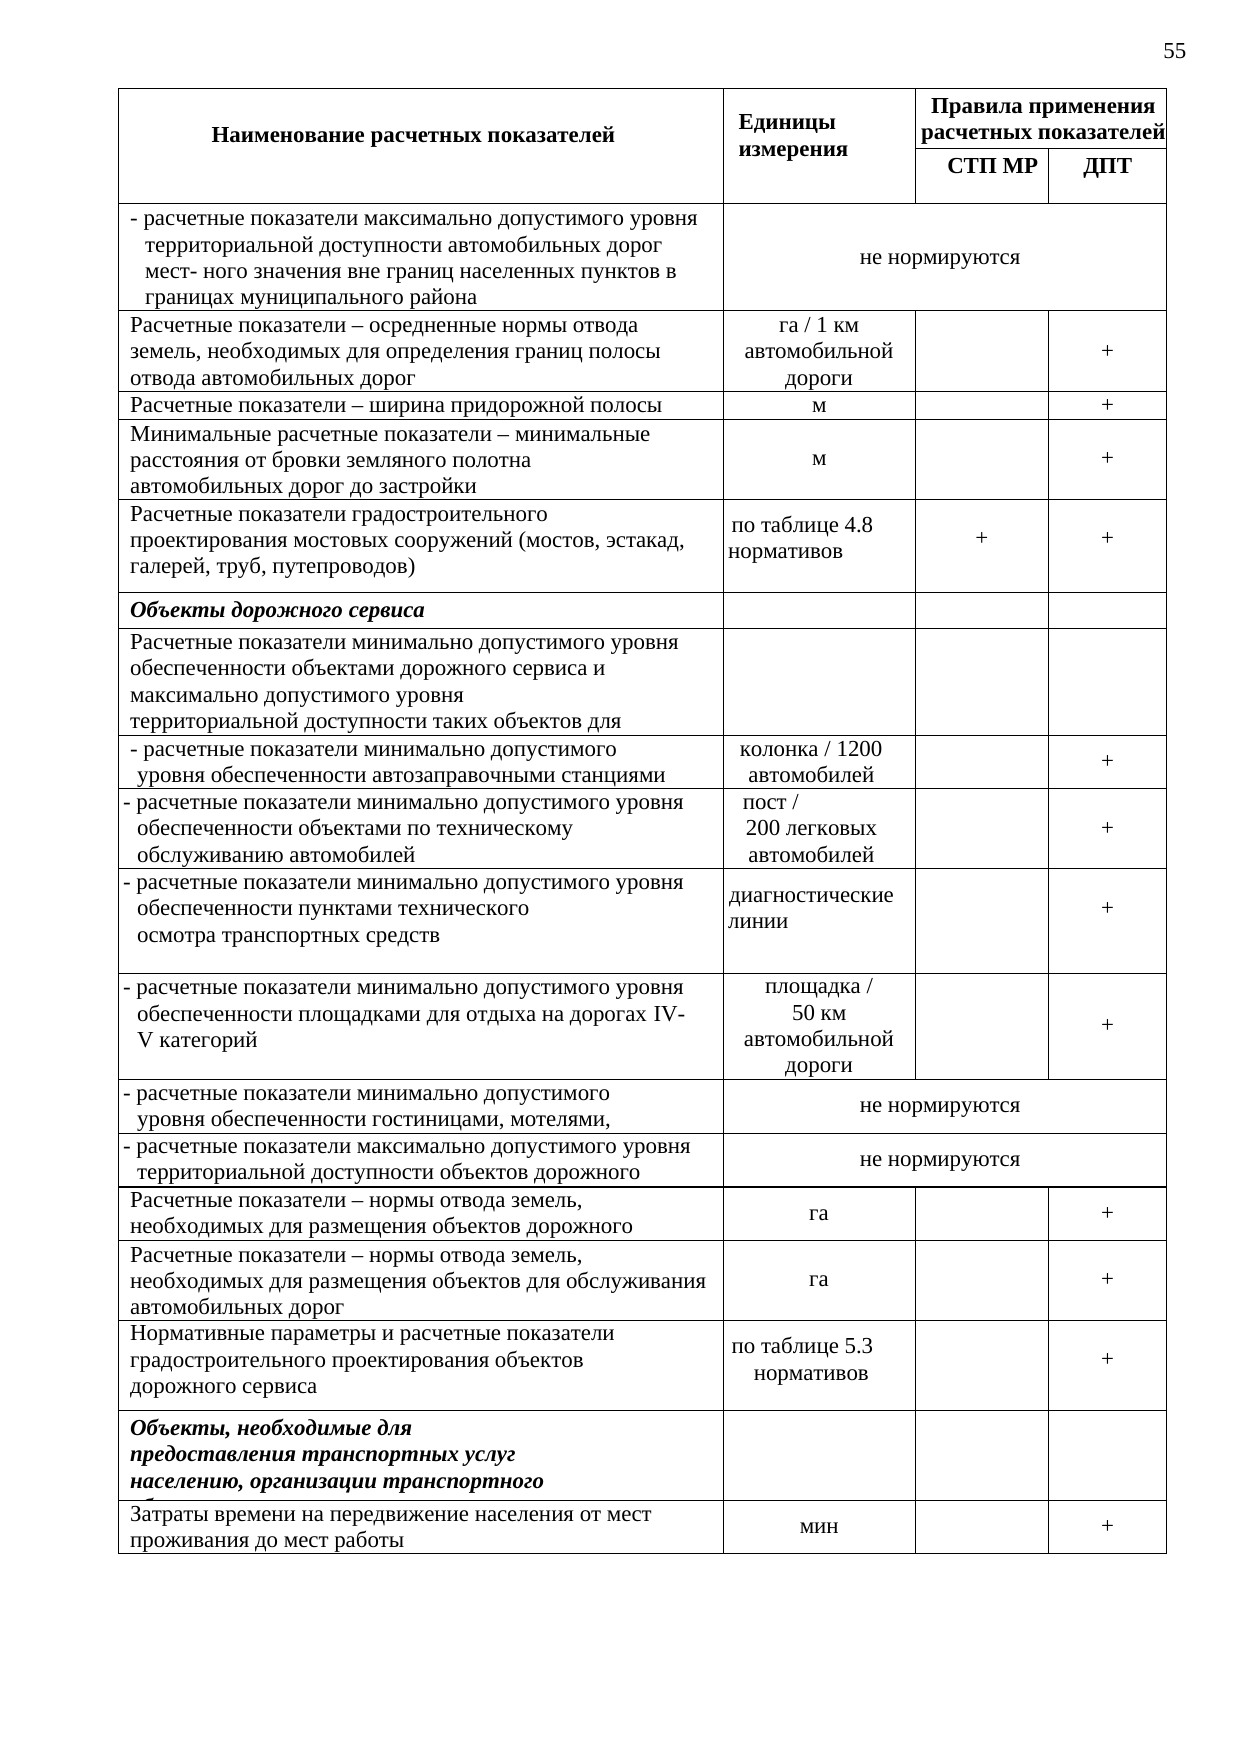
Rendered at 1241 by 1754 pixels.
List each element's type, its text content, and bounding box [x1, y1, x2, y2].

table_cell га [724, 1241, 915, 1320]
table_cell [916, 629, 1048, 735]
table_cell мин [724, 1501, 915, 1553]
table_cell колонка / 1200 автомобилей [724, 736, 915, 788]
table_cell - расчетные показатели минимально допустимого уровня обеспеченности пунктами технического осмотра транспортных средств [119, 869, 723, 972]
table_header Единицы измерения [724, 89, 915, 203]
table_cell + [1049, 500, 1166, 592]
table_cell [916, 1188, 1048, 1240]
table_cell [916, 736, 1048, 788]
table_cell по таблице 4.8 нормативов [724, 500, 915, 592]
table_cell Объекты, необходимые для предоставления транспортных услуг населению, организации транспортного обслуживания населения [119, 1411, 723, 1499]
table_cell + [1049, 736, 1166, 788]
table_cell - расчетные показатели минимально допустимого уровня обеспеченности площадками для отдыха на дорогах IV-V категорий [119, 974, 723, 1079]
table_cell диагностические линии [724, 869, 915, 972]
table_cell пост / 200 легковых автомобилей [724, 789, 915, 868]
table_cell [916, 1321, 1048, 1409]
table_cell Расчетные показатели – нормы отвода земель, необходимых для размещения объектов дорожного сервиса [119, 1188, 723, 1240]
table_cell [916, 392, 1048, 419]
table_cell [724, 1411, 915, 1499]
table_cell + [916, 500, 1048, 592]
table_cell Расчетные показатели – осредненные нормы отвода земель, необходимых для определения границ полосы отвода автомобильных дорог [119, 311, 723, 391]
table_cell [1049, 1411, 1166, 1499]
table_cell СТП МР [916, 149, 1048, 203]
table_cell + [1049, 1501, 1166, 1553]
table_cell [916, 420, 1048, 499]
table_cell не нормируются [724, 204, 1166, 310]
table_cell Минимальные расчетные показатели – минимальные расстояния от бровки земляного полотна автомобильных дорог до застройки [119, 420, 723, 499]
table_cell - расчетные показатели минимально допустимого уровня обеспеченности гостиницами, мотелями, кемпингами [119, 1080, 723, 1132]
table_cell [916, 789, 1048, 868]
table_cell [916, 311, 1048, 391]
table_cell м [724, 392, 915, 419]
table_cell не нормируются [724, 1080, 1166, 1132]
table_cell [916, 974, 1048, 1079]
table_cell [916, 1501, 1048, 1553]
table_cell [916, 1411, 1048, 1499]
table_cell Расчетные показатели минимально допустимого уровня обеспеченности объектами дорожного сервиса и максимально допустимого уровня территориальной доступности таких объектов для населения: [119, 629, 723, 735]
table_cell - расчетные показатели минимально допустимого уровня обеспеченности объектами по техническому обслуживанию автомобилей [119, 789, 723, 868]
table_cell + [1049, 311, 1166, 391]
table_header Наименование расчетных показателей [119, 89, 723, 203]
table_cell площадка / 50 км автомобильной дороги [724, 974, 915, 1079]
table_cell + [1049, 789, 1166, 868]
table_cell га [724, 1188, 915, 1240]
table_cell Объекты дорожного сервиса [119, 593, 723, 628]
table_cell Расчетные показатели – нормы отвода земель, необходимых для размещения объектов для обслуживания автомобильных дорог [119, 1241, 723, 1320]
table_cell Затраты времени на передвижение населения от мест проживания до мест работы [119, 1501, 723, 1553]
table_cell + [1049, 974, 1166, 1079]
table_cell [724, 629, 915, 735]
table_cell - расчетные показатели минимально допустимого уровня обеспеченности автозаправочными станциями [119, 736, 723, 788]
table_cell + [1049, 392, 1166, 419]
table_cell [1049, 629, 1166, 735]
table_cell Расчетные показатели градостроительного проектирования мостовых сооружений (мостов, эстакад, галерей, труб, путепроводов) [119, 500, 723, 592]
table_cell м [724, 420, 915, 499]
table_header Правила применения расчетных показателей [916, 89, 1166, 148]
table_cell + [1049, 1188, 1166, 1240]
table_cell га / 1 км автомобильной дороги [724, 311, 915, 391]
table_cell Нормативные параметры и расчетные показатели градостроительного проектирования объектов дорожного сервиса [119, 1321, 723, 1409]
table_cell [916, 593, 1048, 628]
table_cell [1049, 593, 1166, 628]
table_cell [916, 869, 1048, 972]
table_cell + [1049, 869, 1166, 972]
table_cell - расчетные показатели максимально допустимого уровня территориальной доступности объектов дорожного сервиса [119, 1134, 723, 1186]
table_cell [916, 1241, 1048, 1320]
table_cell не нормируются [724, 1134, 1166, 1186]
table_cell + [1049, 1241, 1166, 1320]
table_cell - расчетные показатели максимально допустимого уровня территориальной доступности автомобильных дорог мест- ного значения вне границ населенных пунктов в границах муниципального района [119, 204, 723, 310]
table_cell ДПТ [1049, 149, 1166, 203]
table_cell + [1049, 420, 1166, 499]
table_cell по таблице 5.3 нормативов [724, 1321, 915, 1409]
table_cell [724, 593, 915, 628]
table_cell + [1049, 1321, 1166, 1409]
table_cell Расчетные показатели – ширина придорожной полосы [119, 392, 723, 419]
